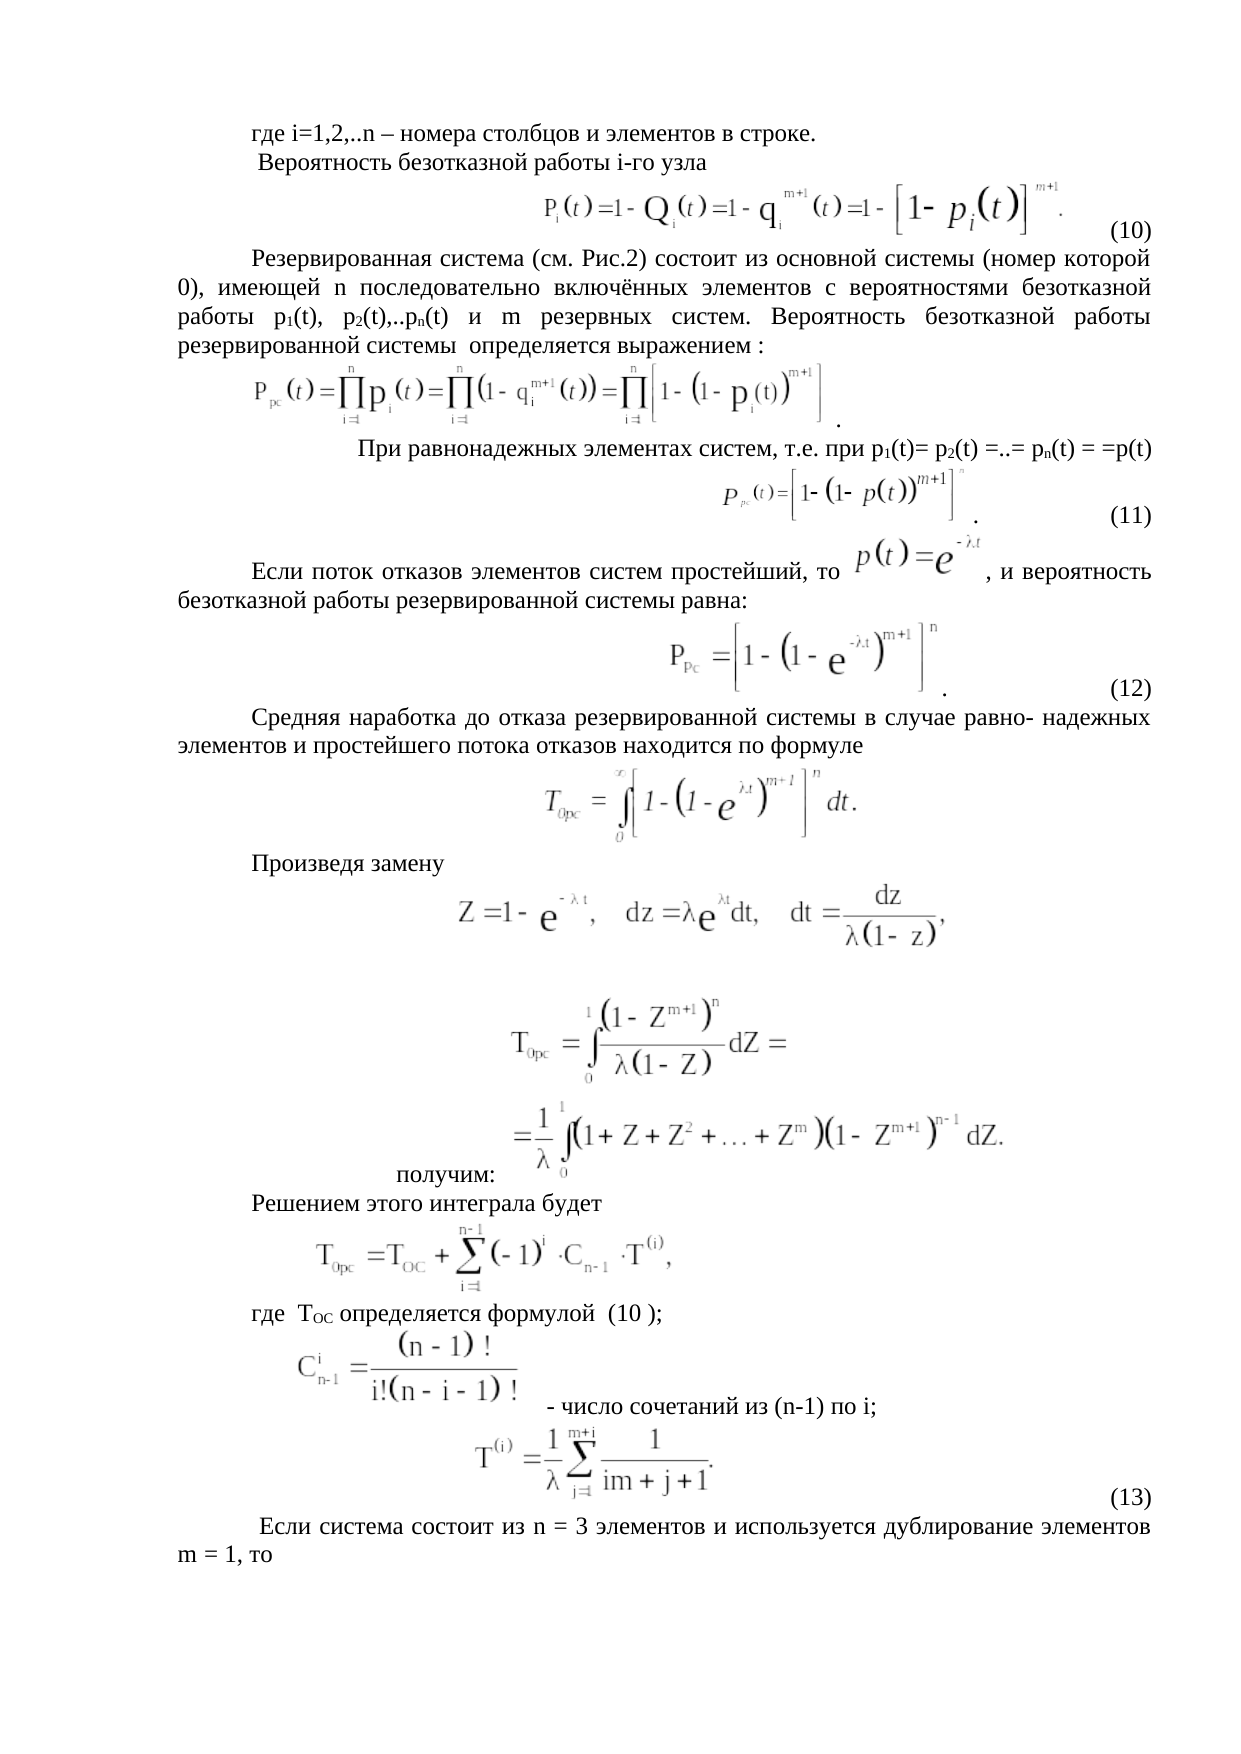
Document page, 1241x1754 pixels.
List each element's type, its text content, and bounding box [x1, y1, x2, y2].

text где i=1,2,..n – номера столбцов и элементов в строке. [177, 118, 1152, 147]
text (13) [177, 1419, 1152, 1511]
text Если поток отказов элементов систем простейший, то , и вероятность безотказной работы резервированной системы равна: [177, 529, 1152, 613]
text . (12) [177, 613, 1152, 702]
text (10) [177, 176, 1152, 243]
text Резервированная система (см. Рис.2) состоит из основной системы (номер которой 0), имеющей n последовательно включённых элементов с вероятностями безотказной работы p1(t), p2(t),..pn(t) и m резервных систем. Вероятность безотказной работы резервированной системы определяется выражением : [177, 243, 1152, 358]
text При равнонадежных элементах систем, т.е. при p1(t)= p2(t) =..= pn(t) = =p(t) . (11) [177, 433, 1152, 529]
text где ТОС определяется формулой (10 ); [177, 1298, 1152, 1327]
text Средняя наработка до отказа резервированной системы в случае равно- надежных элементов и простейшего потока отказов находится по формуле [177, 702, 1152, 759]
text - число сочетаний из (n-1) по i; [177, 1327, 1152, 1419]
text Вероятность безотказной работы i-го узла [177, 147, 1152, 176]
text Если система состоит из n = 3 элементов и используется дублирование элементов m = 1, то [177, 1511, 1152, 1568]
text . [177, 358, 1152, 433]
text Произведя замену [177, 848, 1152, 877]
text Решением этого интеграла будет [177, 1188, 1152, 1217]
text получим: [177, 989, 1152, 1188]
